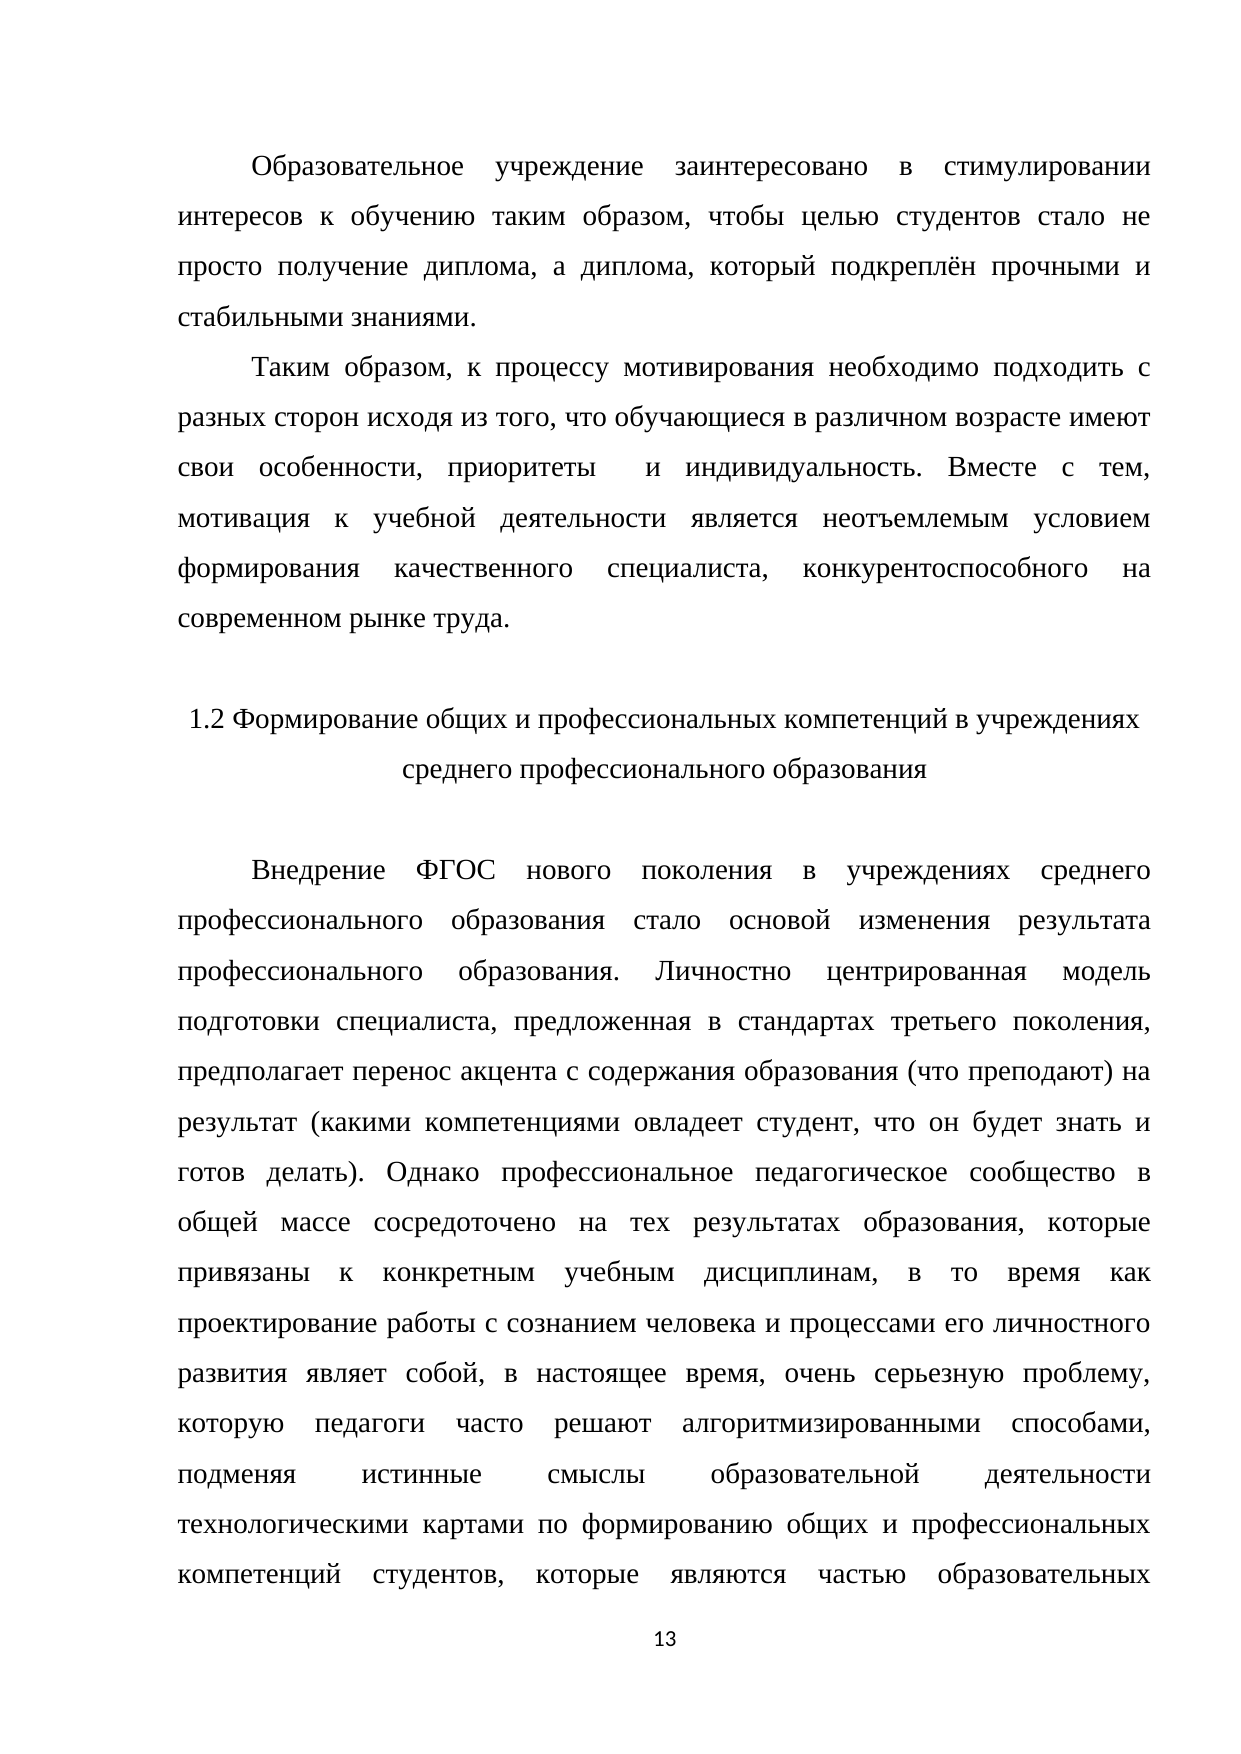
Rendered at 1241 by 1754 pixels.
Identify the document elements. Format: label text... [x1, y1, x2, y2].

text Таким образом, к процессу мотивирования необходимо подходить с разных сторон исходя из того, что обучающиеся в различном возрасте имеют свои особенности, приоритеты и индивидуальность. Вместе с тем, мотивация к учебной деятельности является неотъемлемым условием формирования качественного специалиста, конкурентоспособного на современном рынке труда. [177, 349, 1152, 634]
text 1.2 Формирование общих и профессиональных компетенций в учреждениях среднего профессионального образования [177, 701, 1152, 785]
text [177, 852, 1152, 1590]
text Образовательное учреждение заинтересовано в стимулировании интересов к обучению таким образом, чтобы целью студентов стало не просто получение диплома, а диплома, который подкреплён прочными и стабильными знаниями. [177, 148, 1152, 332]
